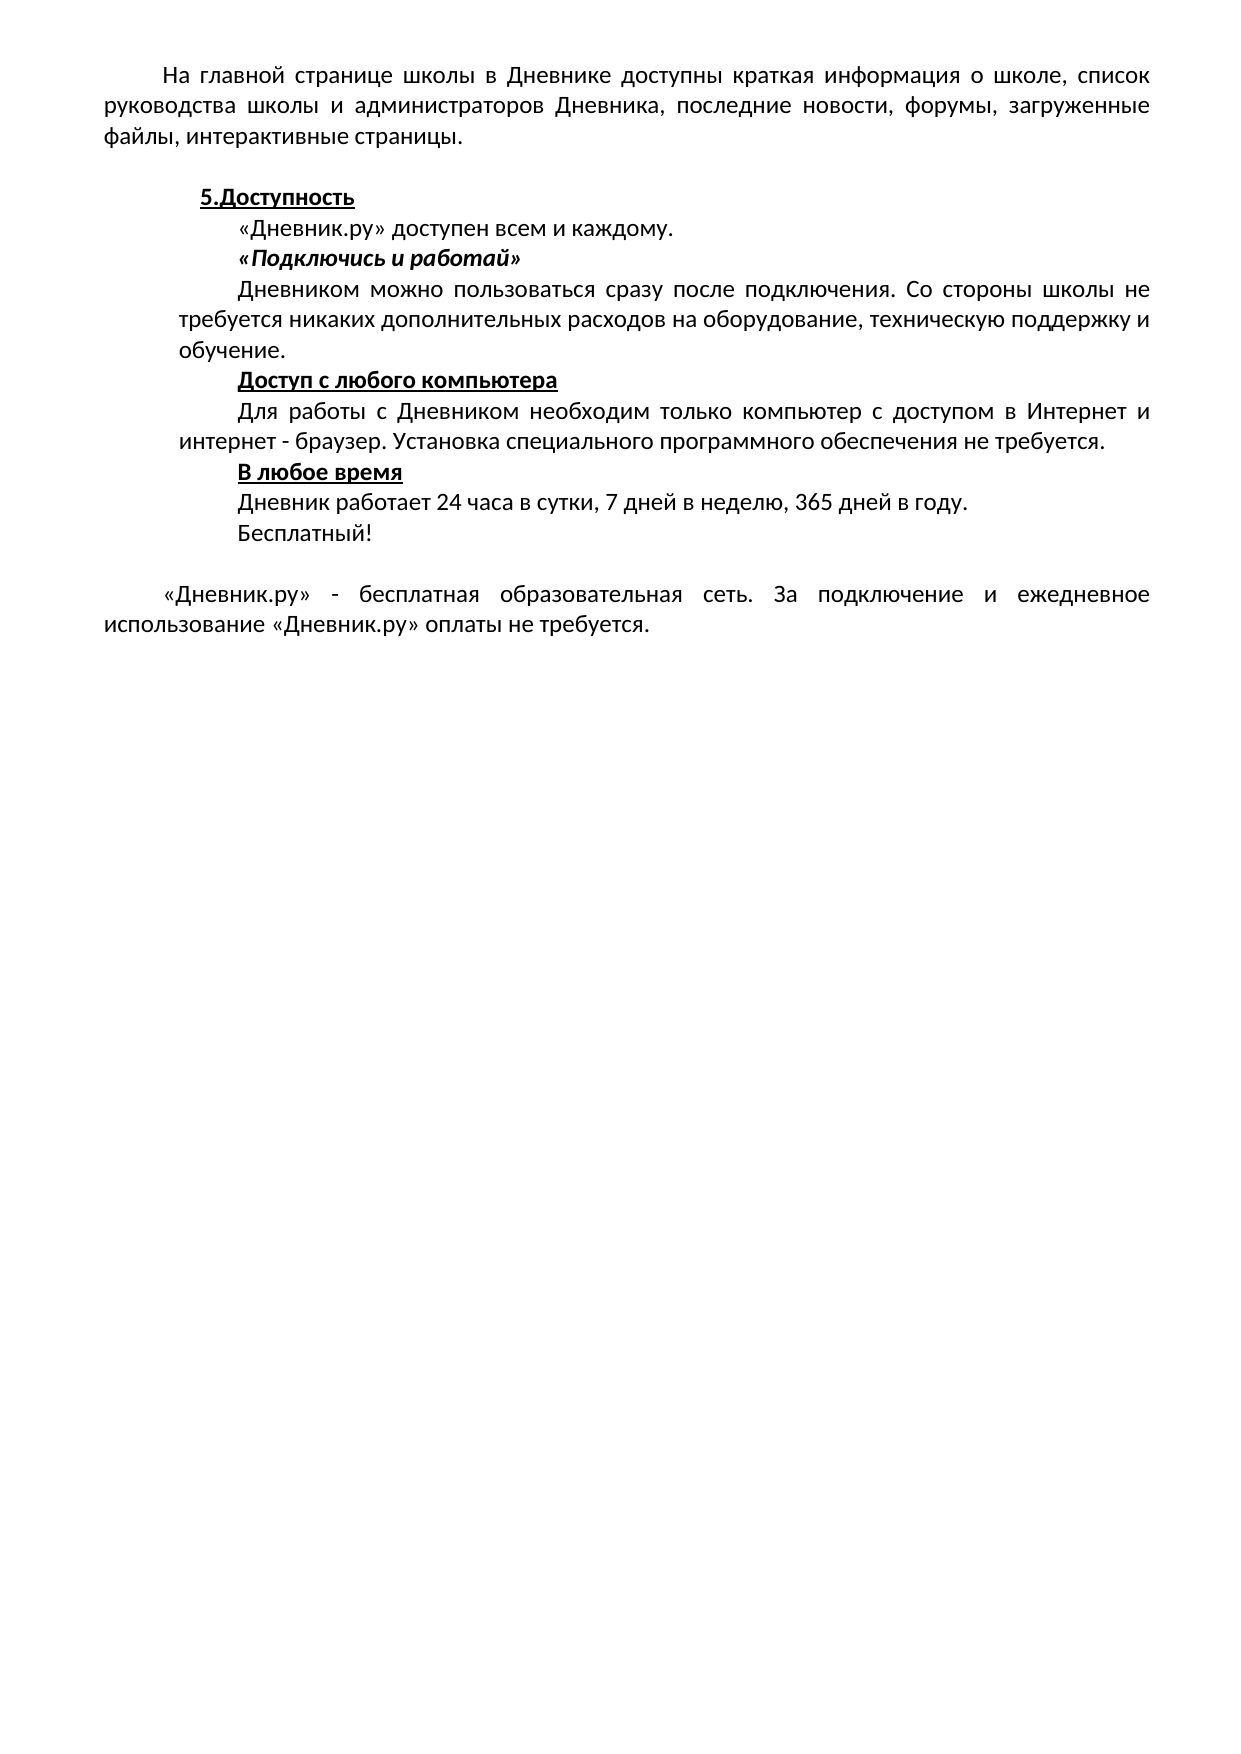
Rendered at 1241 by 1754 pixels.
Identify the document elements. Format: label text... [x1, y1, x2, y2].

list Дневник работает 24 часа в сутки, 7 дней в неделю, 365 дней в году. [178, 486, 1152, 517]
list «Дневник.ру» - бесплатная образовательная сеть. За подключение и ежедневное использование «Дневник.ру» оплаты не требуется. [103, 578, 1152, 639]
list Для работы с Дневником необходим только компьютер с доступом в Интернет и интернет - браузер. Установка специального программного обеспечения не требуется. [178, 395, 1152, 456]
list Доступ с любого компьютера [178, 364, 1152, 395]
list «Дневник.ру» доступен всем и каждому. [178, 212, 1152, 242]
list Дневником можно пользоваться сразу после подключения. Со стороны школы не требуется никаких дополнительных расходов на оборудование, техническую поддержку и обучение. [178, 273, 1152, 364]
text 5.Доступность [141, 181, 1152, 212]
list «Подключись и работай» [178, 242, 1152, 273]
list На главной странице школы в Дневнике доступны краткая информация о школе, список руководства школы и администраторов Дневника, последние новости, форумы, загруженные файлы, интерактивные страницы. [103, 59, 1152, 151]
list Бесплатный! [178, 517, 1152, 547]
list В любое время [178, 456, 1152, 486]
